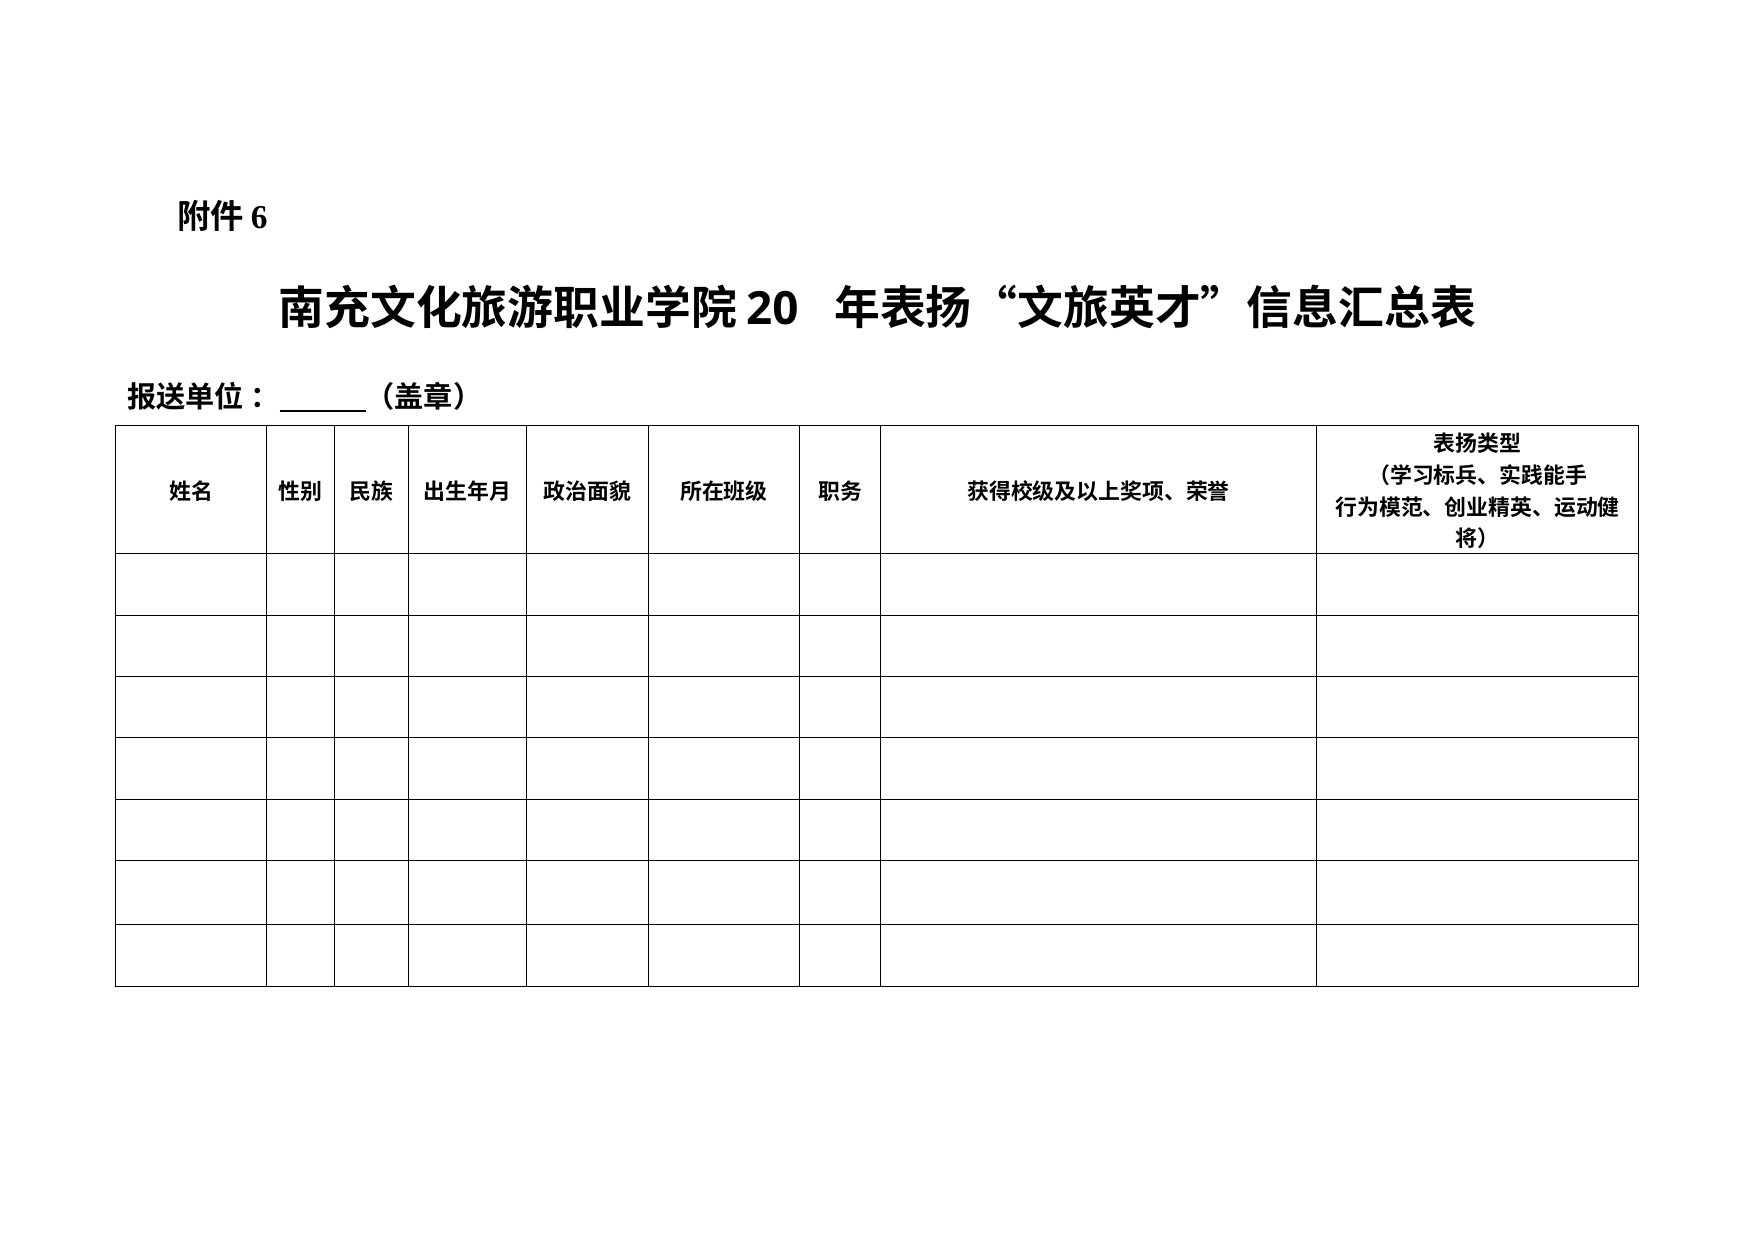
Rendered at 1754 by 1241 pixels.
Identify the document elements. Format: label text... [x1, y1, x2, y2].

table_cell [267, 800, 334, 860]
table_cell [649, 861, 799, 924]
table_cell [409, 616, 526, 676]
table_header 南充文化旅游职业学院20 年表扬“文旅英才”信息汇总表 [116, 245, 1638, 365]
table_cell [116, 800, 266, 860]
table_cell [1317, 554, 1638, 614]
table_cell [527, 925, 648, 986]
table_cell [267, 738, 334, 798]
table_cell [335, 861, 408, 924]
table_cell [1317, 677, 1638, 737]
table_cell [267, 554, 334, 614]
table_cell [335, 554, 408, 614]
table_cell [800, 677, 880, 737]
table_cell [409, 800, 526, 860]
table_cell [335, 800, 408, 860]
table_cell [267, 925, 334, 986]
table_cell [116, 861, 266, 924]
table_cell [800, 861, 880, 924]
table_cell [527, 554, 648, 614]
table_cell 姓名 [116, 426, 266, 553]
table_cell [335, 677, 408, 737]
table_cell [649, 554, 799, 614]
table_cell [881, 800, 1316, 860]
table_cell [527, 861, 648, 924]
table_cell [649, 800, 799, 860]
table_cell [881, 616, 1316, 676]
table_cell 出生年月 [409, 426, 526, 553]
table_cell 获得校级及以上奖项、荣誉 [881, 426, 1316, 553]
table_cell [409, 554, 526, 614]
table_cell [1317, 861, 1638, 924]
table_cell 政治面貌 [527, 426, 648, 553]
table_cell [649, 925, 799, 986]
table_cell [649, 616, 799, 676]
table_cell [335, 925, 408, 986]
table_cell [800, 616, 880, 676]
table_cell [409, 677, 526, 737]
table_cell [409, 861, 526, 924]
table_cell 职务 [800, 426, 880, 553]
table_cell [116, 677, 266, 737]
table_cell [1317, 925, 1638, 986]
table_cell [881, 677, 1316, 737]
table_cell [1317, 738, 1638, 798]
table_cell [335, 738, 408, 798]
table_cell [800, 738, 880, 798]
table_cell 所在班级 [649, 426, 799, 553]
table_cell [881, 738, 1316, 798]
table_cell [116, 554, 266, 614]
table_cell [409, 925, 526, 986]
table_cell [649, 738, 799, 798]
table_cell [881, 554, 1316, 614]
table_cell 报送单位 ： （盖章） [116, 365, 1638, 425]
table_cell 性别 [267, 426, 334, 553]
table_cell [267, 677, 334, 737]
table_cell [267, 616, 334, 676]
table_cell [527, 738, 648, 798]
table_cell [800, 800, 880, 860]
table_cell [335, 616, 408, 676]
table_cell [116, 925, 266, 986]
table_cell [1317, 800, 1638, 860]
table_cell [881, 861, 1316, 924]
text 附件6 [177, 184, 1577, 244]
table_cell [527, 800, 648, 860]
table_cell 民族 [335, 426, 408, 553]
table_cell [1317, 616, 1638, 676]
table_cell [527, 677, 648, 737]
table_cell [116, 616, 266, 676]
table_cell [649, 677, 799, 737]
table_cell [800, 554, 880, 614]
table_cell [116, 738, 266, 798]
table_cell [881, 925, 1316, 986]
table_cell [800, 925, 880, 986]
table_cell [267, 861, 334, 924]
table_cell [409, 738, 526, 798]
table_cell 表扬类型 （学习标兵、实践能手 行为模范、创业精英、运动健将） [1317, 426, 1638, 553]
table_cell [527, 616, 648, 676]
